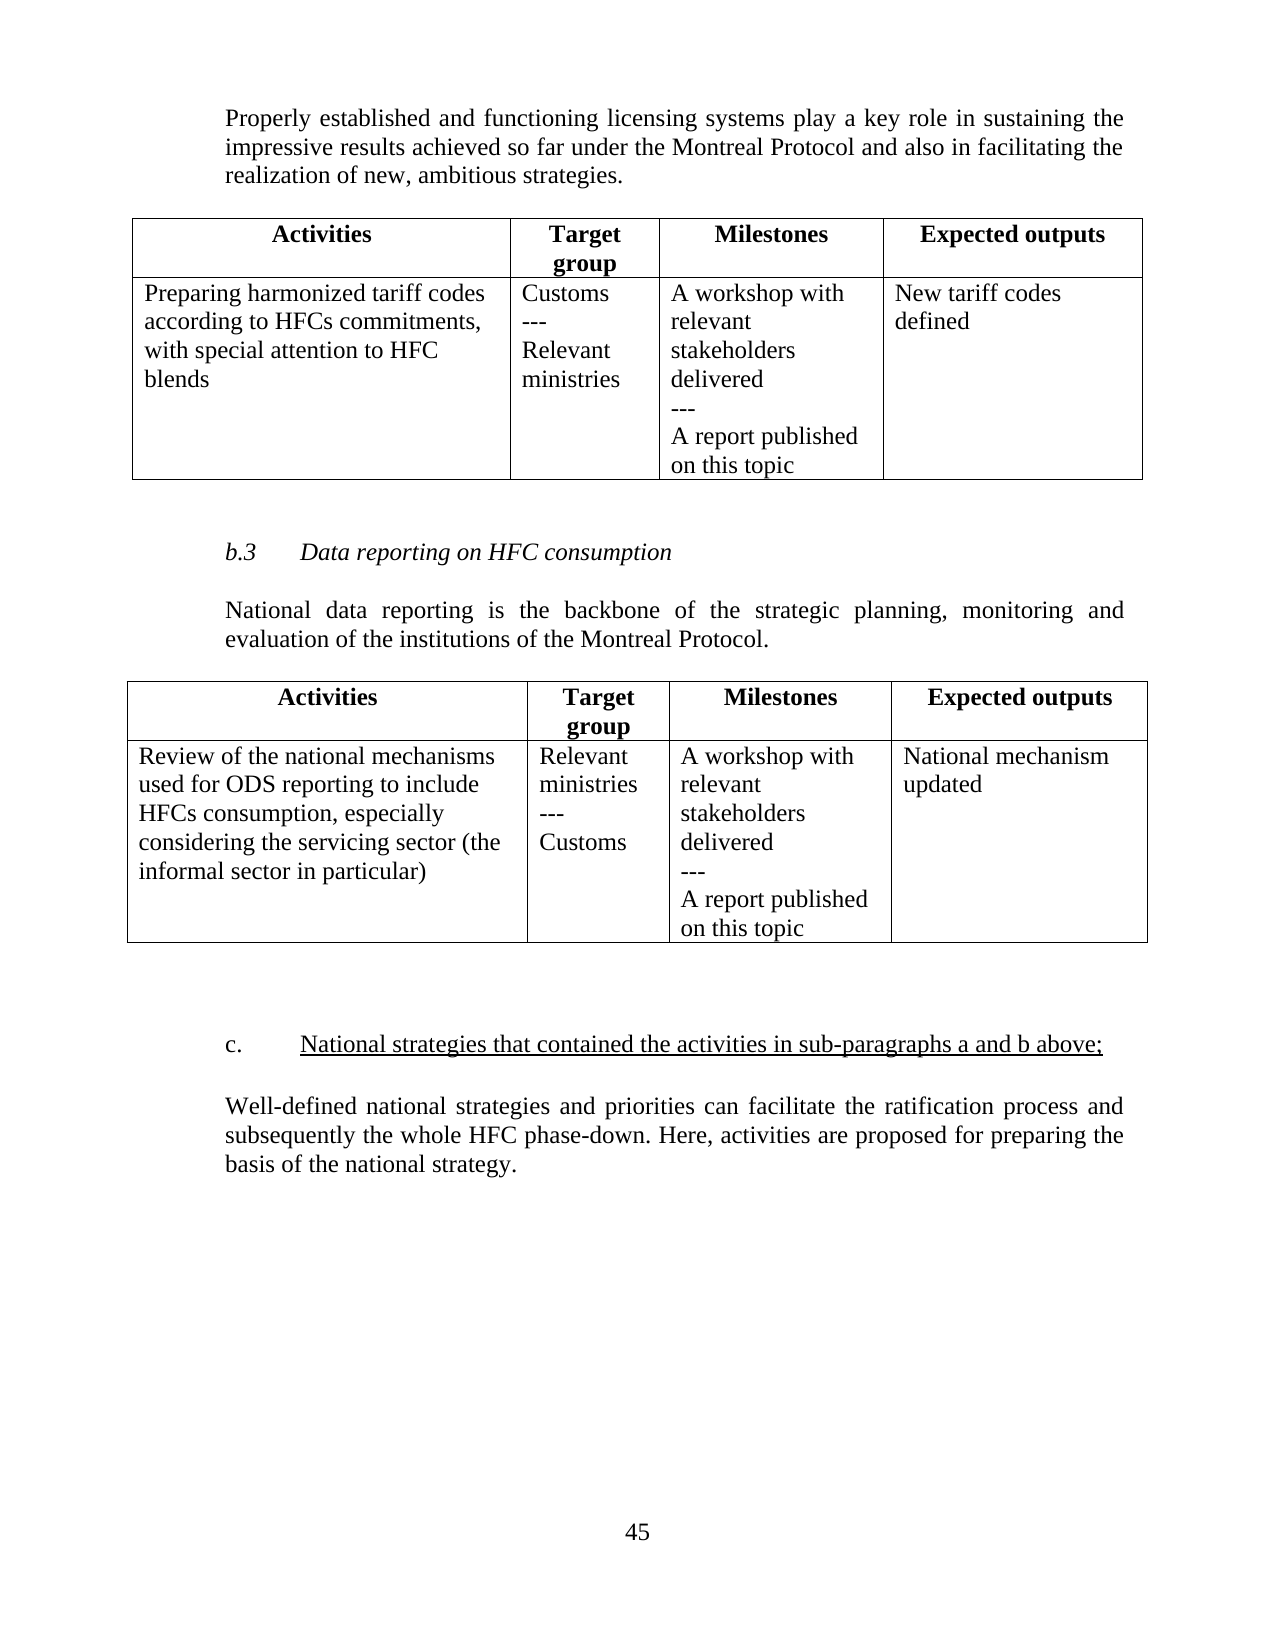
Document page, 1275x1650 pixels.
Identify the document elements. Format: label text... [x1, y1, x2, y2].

text National data reporting is the backbone of the strategic planning, monitoring and evaluation of the institutions of the Montreal Protocol. [225, 595, 1125, 652]
table_cell Customs --- Relevant ministries [511, 278, 659, 479]
table_cell New tariff codes defined [884, 278, 1142, 479]
list Well-defined national strategies and priorities can facilitate the ratification process and subsequently the whole HFC phase-down. Here, activities are proposed for preparing the basis of the national strategy. [225, 1091, 1125, 1177]
table_header Target group [511, 219, 659, 277]
table_header Expected outputs [892, 682, 1147, 740]
table_header Target group [528, 682, 669, 740]
table_cell A workshop with relevant stakeholders delivered --- A report published on this topic [670, 741, 891, 942]
table_header Milestones [660, 219, 883, 277]
table_cell National mechanism updated [892, 741, 1147, 942]
table_cell Preparing harmonized tariff codes according to HFCs commitments, with special attention to HFC blends [133, 278, 510, 479]
table_header Expected outputs [884, 219, 1142, 277]
table_header Milestones [670, 682, 891, 740]
text Properly established and functioning licensing systems play a key role in sustaining the impressive results achieved so far under the Montreal Protocol and also in facilitating the realization of new, ambitious strategies. [225, 103, 1125, 189]
table_header Activities [128, 682, 527, 740]
table_cell Review of the national mechanisms used for ODS reporting to include HFCs consumption, especially considering the servicing sector (the informal sector in particular) [128, 741, 527, 942]
list National strategies that contained the activities in sub-paragraphs a and b above; [225, 1029, 1125, 1058]
list Data reporting on HFC consumption [225, 537, 1125, 566]
table_cell A workshop with relevant stakeholders delivered --- A report published on this topic [660, 278, 883, 479]
table_cell Relevant ministries --- Customs [528, 741, 669, 942]
table_header Activities [133, 219, 510, 277]
